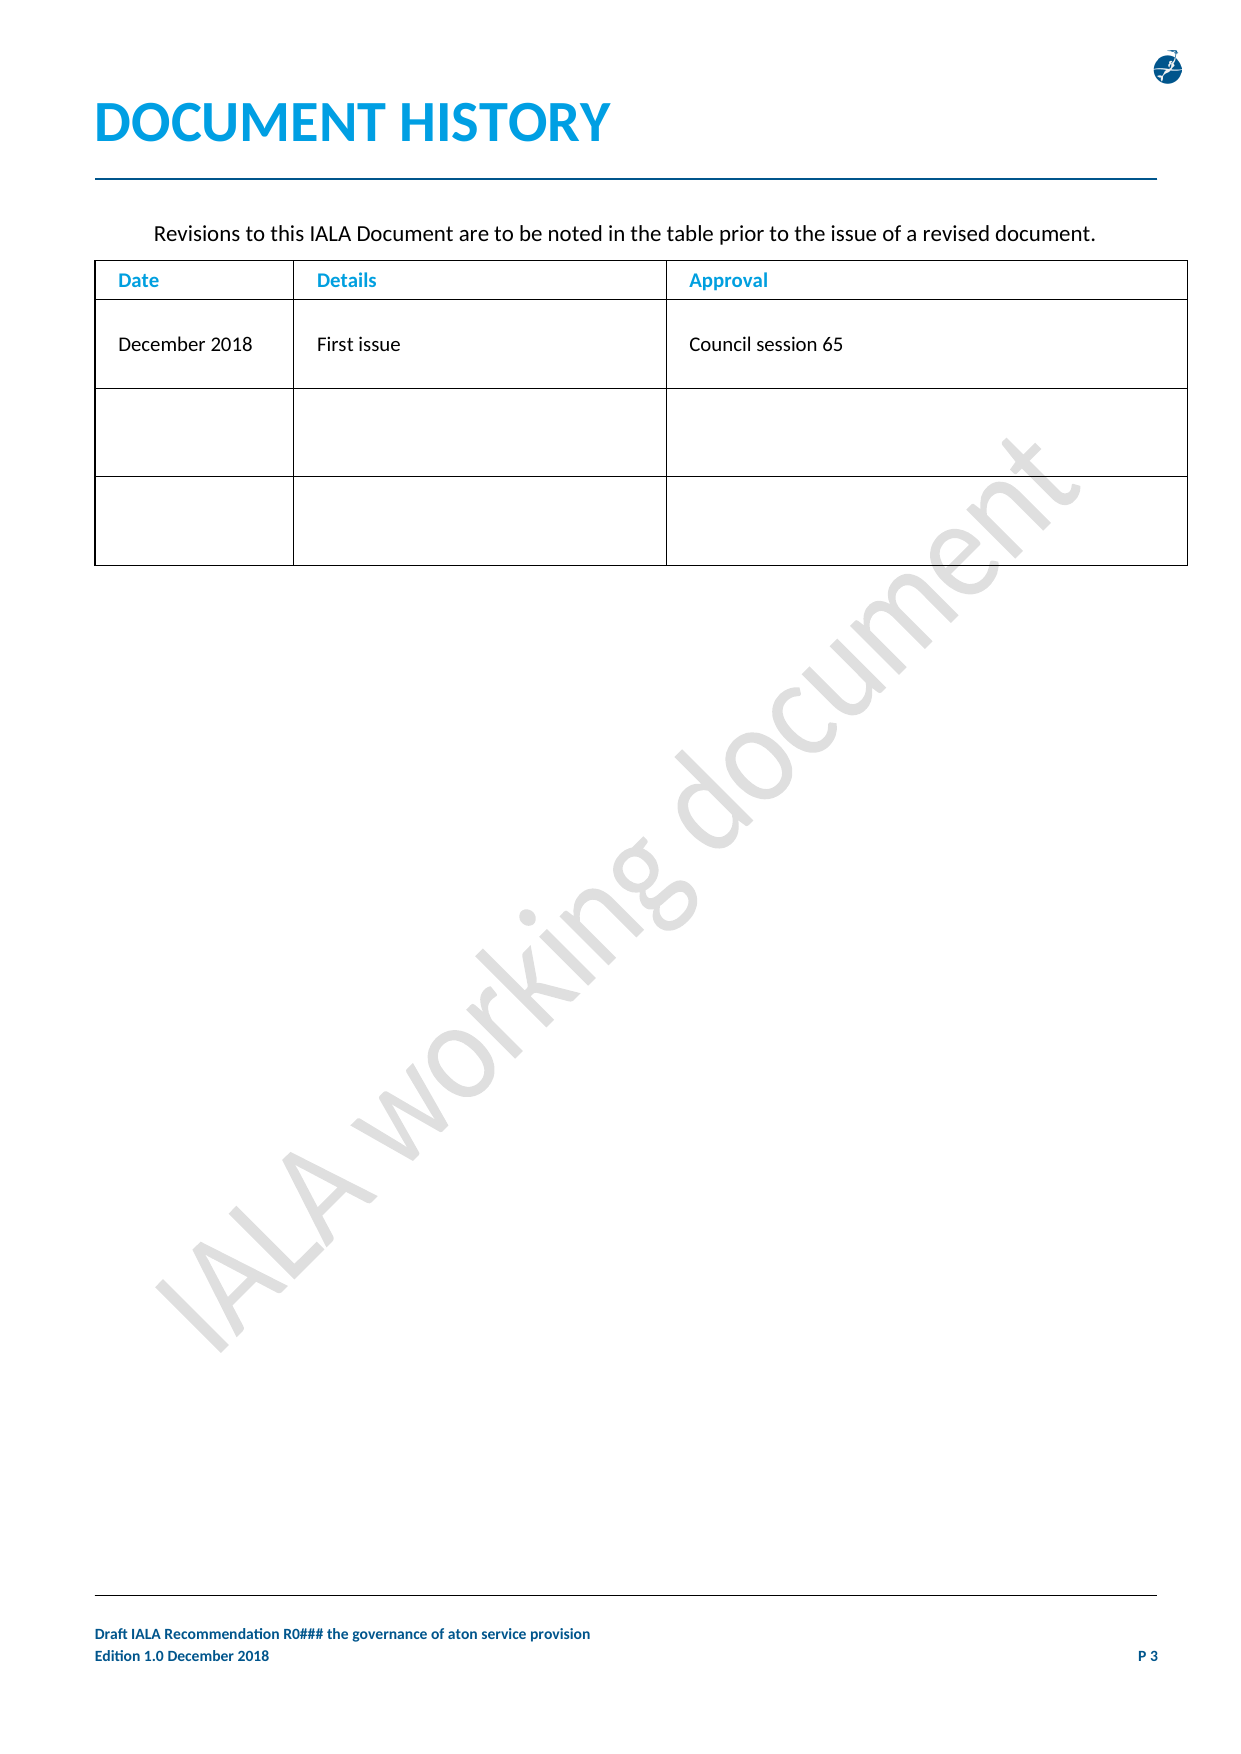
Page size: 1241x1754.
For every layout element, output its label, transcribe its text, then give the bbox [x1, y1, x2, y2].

text Revisions to this IALA Document are to be noted in the table prior to the issue of a revised document. [153, 219, 1157, 247]
table_cell [667, 477, 1187, 565]
table_header Approval [667, 261, 1187, 299]
table_cell Council session 65 [667, 300, 1187, 388]
table_cell December 2018 [96, 300, 293, 388]
table_cell First issue [294, 300, 666, 388]
table_cell [294, 477, 666, 565]
table_header Details [294, 261, 666, 299]
table_cell [96, 477, 293, 565]
table_header Date [96, 261, 293, 299]
picture [1122, 0, 1241, 119]
table_cell [96, 389, 293, 476]
table_cell [294, 389, 666, 476]
table_cell [667, 389, 1187, 476]
